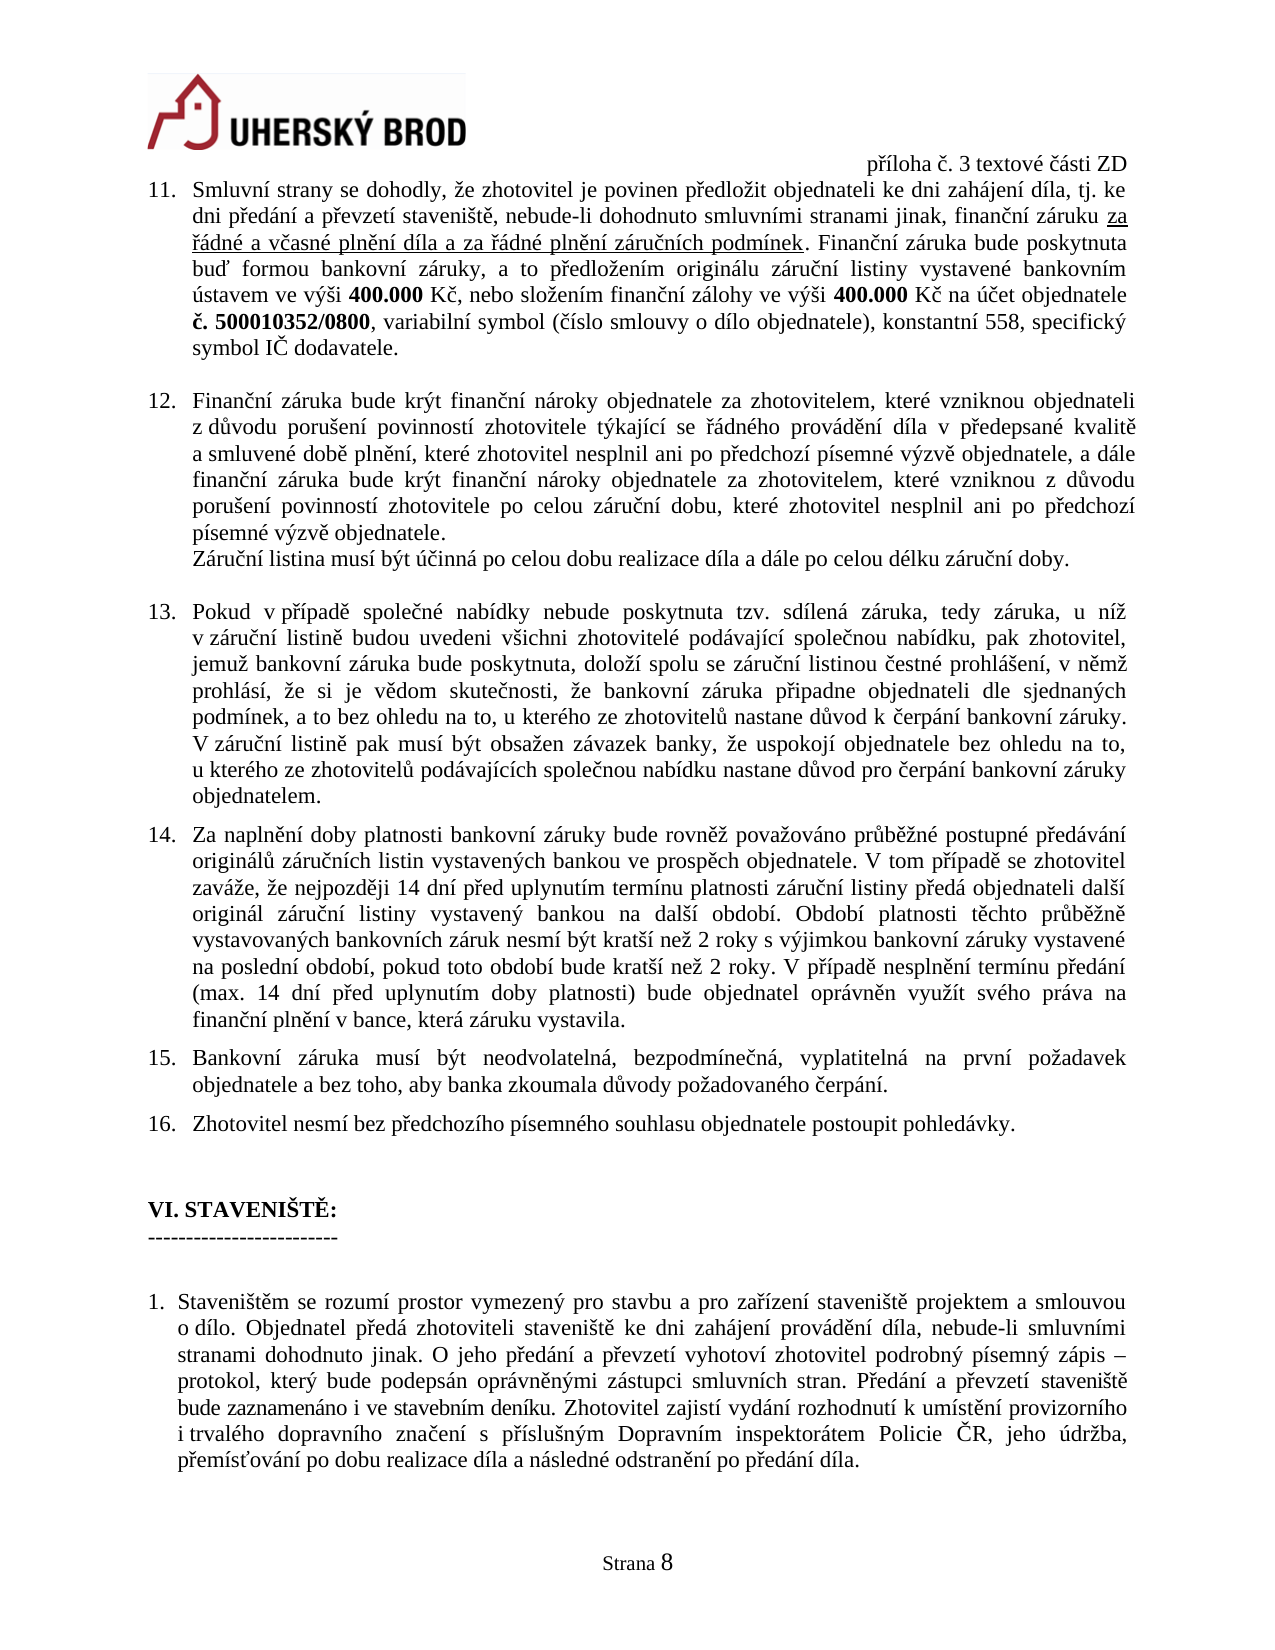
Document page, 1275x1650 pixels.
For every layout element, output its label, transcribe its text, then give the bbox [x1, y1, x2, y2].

list Pokud v případě společné nabídky nebude poskytnuta tzv. sdílená záruka, tedy záruka, u níž v záruční listině budou uvedeni všichni zhotovitelé podávající společnou nabídku, pak zhotovitel, jemuž bankovní záruka bude poskytnuta, doloží spolu se záruční listinou čestné prohlášení, v němž prohlásí, že si je vědom skutečnosti, že bankovní záruka připadne objednateli dle sjednaných podmínek, a to bez ohledu na to, u kterého ze zhotovitelů nastane důvod k čerpání bankovní záruky. V záruční listině pak musí být obsažen závazek banky, že uspokojí objednatele bez ohledu na to, u kterého ze zhotovitelů podávajících společnou nabídku nastane důvod pro čerpání bankovní záruky objednatelem. [148, 598, 1127, 809]
list Za naplnění doby platnosti bankovní záruky bude rovněž považováno průběžné postupné předávání originálů záručních listin vystavených bankou ve prospěch objednatele. V tom případě se zhotovitel zaváže, že nejpozději 14 dní před uplynutím termínu platnosti záruční listiny předá objednateli další originál záruční listiny vystavený bankou na další období. Období platnosti těchto průběžně vystavovaných bankovních záruk nesmí být kratší než 2 roky s výjimkou bankovní záruky vystavené na poslední období, pokud toto období bude kratší než 2 roky. V případě nesplnění termínu předání (max. 14 dní před uplynutím doby platnosti) bude objednatel oprávněn využít svého práva na finanční plnění v bance, která záruku vystavila. [148, 821, 1127, 1032]
list Finanční záruka bude krýt finanční nároky objednatele za zhotovitelem, které vzniknou objednateli z důvodu porušení povinností zhotovitele týkající se řádného provádění díla v předepsané kvalitě a smluvené době plnění, které zhotovitel nesplnil ani po předchozí písemné výzvě objednatele, a dále finanční záruka bude krýt finanční nároky objednatele za zhotovitelem, které vzniknou z důvodu porušení povinností zhotovitele po celou záruční dobu, které zhotovitel nesplnil ani po předchozí písemné výzvě objednatele. [148, 387, 1137, 545]
text VI. STAVENIŠTĚ: [148, 1197, 1137, 1223]
list Smluvní strany se dohodly, že zhotovitel je povinen předložit objednateli ke dni zahájení díla, tj. ke dni předání a převzetí staveniště, nebude-li dohodnuto smluvními stranami jinak, finanční záruku za řádné a včasné plnění díla a za řádné plnění záručních podmínek. Finanční záruka bude poskytnuta buď formou bankovní záruky, a to předložením originálu záruční listiny vystavené bankovním ústavem ve výši 400.000 Kč, nebo složením finanční zálohy ve výši 400.000 Kč na účet objednatele č. 500010352/0800, variabilní symbol (číslo smlouvy o dílo objednatele), konstantní 558, specifický symbol IČ dodavatele. [148, 176, 1127, 361]
text ------------------------- [148, 1223, 1137, 1249]
list Bankovní záruka musí být neodvolatelná, bezpodmínečná, vyplatitelná na první požadavek objednatele a bez toho, aby banka zkoumala důvody požadovaného čerpání. [148, 1044, 1127, 1097]
list Zhotovitel nesmí bez předchozího písemného souhlasu objednatele postoupit pohledávky. [148, 1110, 1127, 1136]
picture [147, 73, 466, 150]
list Staveništěm se rozumí prostor vymezený pro stavbu a pro zařízení staveniště projektem a smlouvou o dílo. Objednatel předá zhotoviteli staveniště ke dni zahájení provádění díla, nebude-li smluvními stranami dohodnuto jinak. O jeho předání a převzetí vyhotoví zhotovitel podrobný písemný zápis – protokol, který bude podepsán oprávněnými zástupci smluvních stran. Předání a převzetí staveniště bude zaznamenáno i ve stavebním deníku. Zhotovitel zajistí vydání rozhodnutí k umístění provizorního i trvalého dopravního značení s příslušným Dopravním inspektorátem Policie ČR, jeho údržba, přemísťování po dobu realizace díla a následné odstranění po předání díla. [148, 1288, 1127, 1473]
text Záruční listina musí být účinná po celou dobu realizace díla a dále po celou délku záruční doby. [148, 545, 1127, 571]
